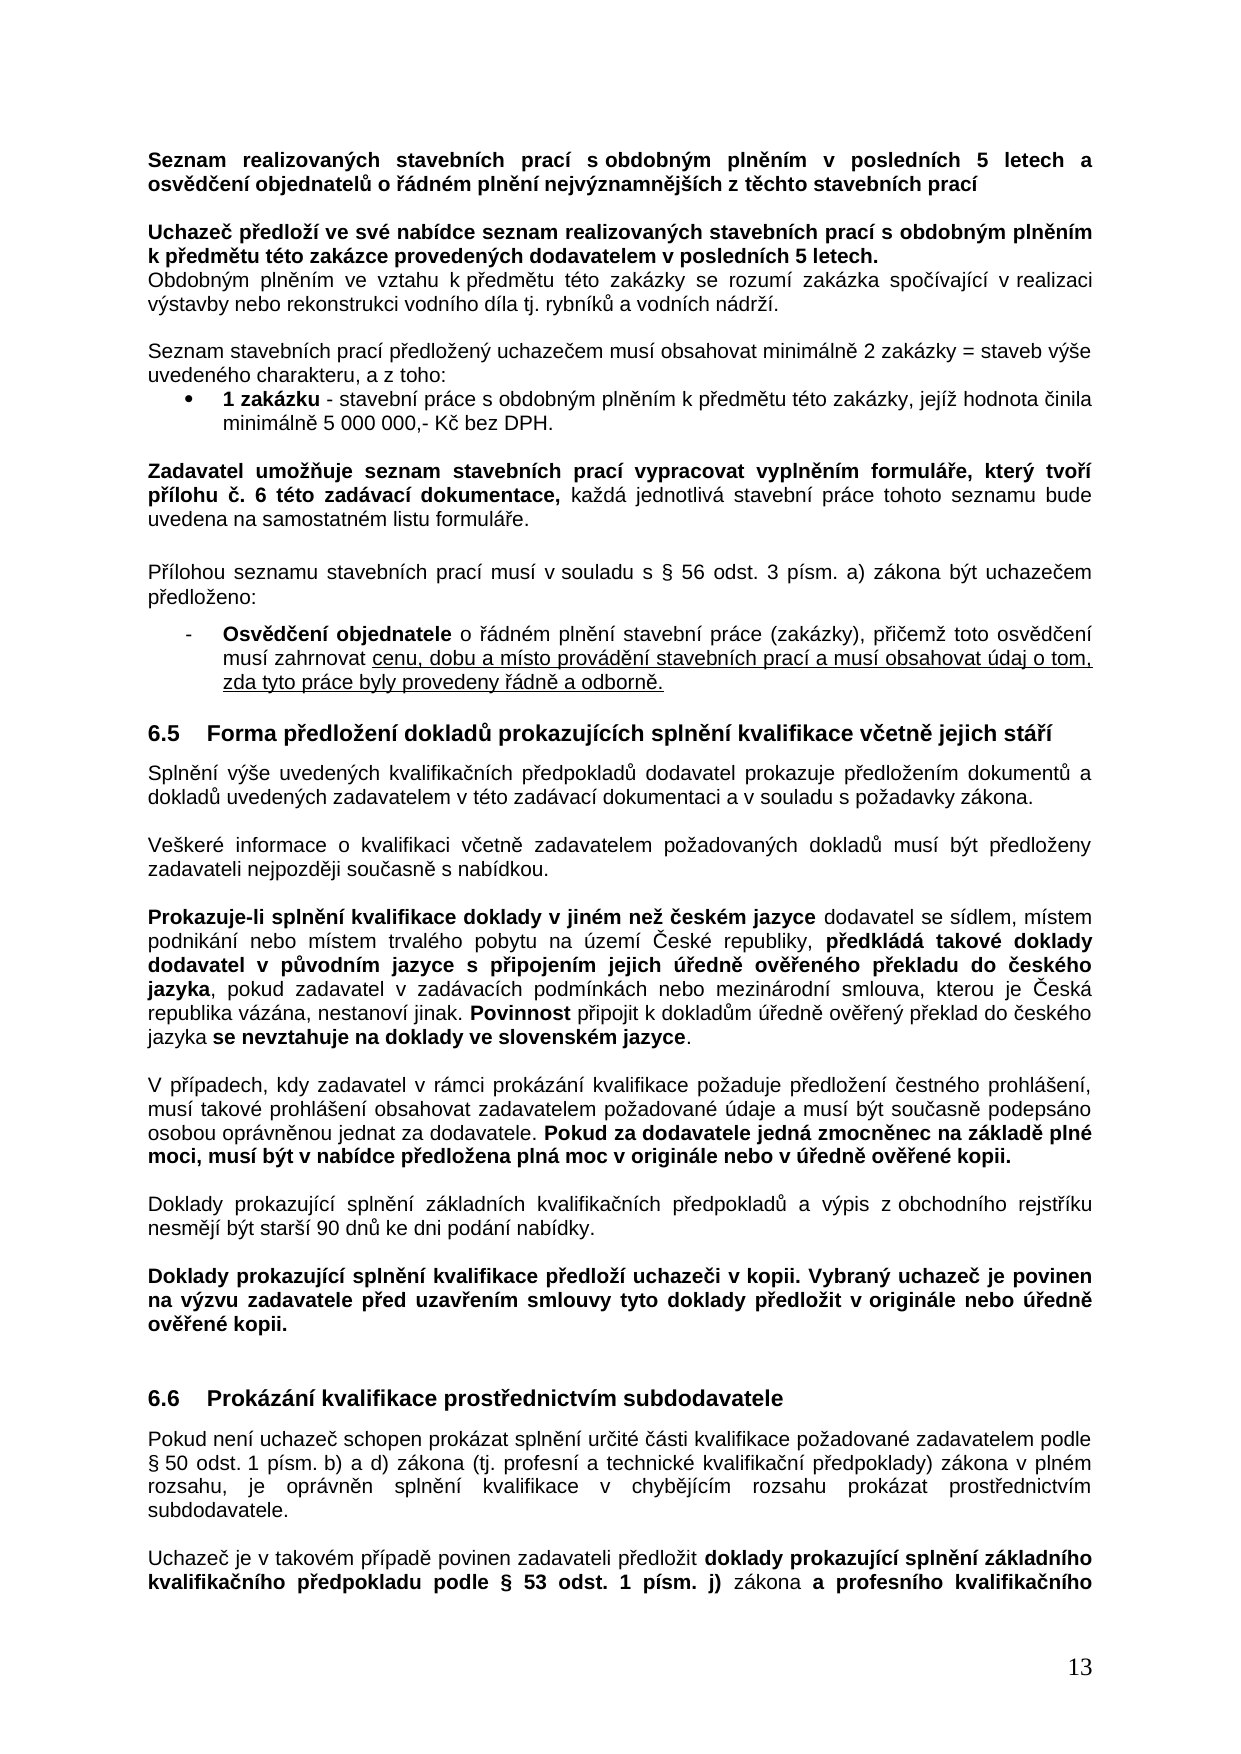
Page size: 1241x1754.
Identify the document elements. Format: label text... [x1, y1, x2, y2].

text Obdobným plněním ve vztahu k předmětu této zakázky se rozumí zakázka spočívající v realizaci výstavby nebo rekonstrukci vodního díla tj. rybníků a vodních nádrží. [148, 267, 1093, 315]
text V případech, kdy zadavatel v rámci prokázání kvalifikace požaduje předložení čestného prohlášení, musí takové prohlášení obsahovat zadavatelem požadované údaje a musí být současně podepsáno osobou oprávněnou jednat za dodavatele. Pokud za dodavatele jedná zmocněnec na základě plné moci, musí být v nabídce předložena plná moc v originále nebo v úředně ověřené kopii. [148, 1072, 1093, 1168]
text Seznam stavebních prací předložený uchazečem musí obsahovat minimálně 2 zakázky = staveb výše uvedeného charakteru, a z toho: [148, 339, 1093, 387]
subtitle Prokázání kvalifikace prostřednictvím subdodavatele [148, 1385, 1093, 1411]
text Seznam realizovaných stavebních prací s obdobným plněním v posledních 5 letech a osvědčení objednatelů o řádném plnění nejvýznamnějších z těchto stavebních prací [148, 148, 1093, 196]
subtitle Forma předložení dokladů prokazujících splnění kvalifikace včetně jejich stáří [148, 719, 1093, 746]
list Osvědčení objednatele o řádném plnění stavební práce (zakázky), přičemž toto osvědčení musí zahrnovat cenu, dobu a místo provádění stavebních prací a musí obsahovat údaj o tom, zda tyto práce byly provedeny řádně a odborně. [185, 621, 1093, 694]
list Doklady prokazující splnění základních kvalifikačních předpokladů a výpis z obchodního rejstříku nesmějí být starší 90 dnů ke dni podání nabídky. [148, 1192, 1093, 1240]
text Uchazeč předloží ve své nabídce seznam realizovaných stavebních prací s obdobným plněním k předmětu této zakázce provedených dodavatelem v posledních 5 letech. [148, 219, 1093, 267]
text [148, 1546, 1093, 1594]
text Přílohou seznamu stavebních prací musí v souladu s § 56 odst. 3 písm. a) zákona být uchazečem předloženo: [148, 560, 1093, 608]
text Veškeré informace o kvalifikaci včetně zadavatelem požadovaných dokladů musí být předloženy zadavateli nejpozději současně s nabídkou. [148, 833, 1093, 881]
list Zadavatel umožňuje seznam stavebních prací vypracovat vyplněním formuláře, který tvoří přílohu č. 6 této zadávací dokumentace, každá jednotlivá stavební práce tohoto seznamu bude uvedena na samostatném listu formuláře. [148, 459, 1093, 531]
text Pokud není uchazeč schopen prokázat splnění určité části kvalifikace požadované zadavatelem podle § 50 odst. 1 písm. b) a d) zákona (tj. profesní a technické kvalifikační předpoklady) zákona v plném rozsahu, je oprávněn splnění kvalifikace v chybějícím rozsahu prokázat prostřednictvím subdodavatele. [148, 1426, 1093, 1522]
list Splnění výše uvedených kvalifikačních předpokladů dodavatel prokazuje předložením dokumentů a dokladů uvedených zadavatelem v této zadávací dokumentaci a v souladu s požadavky zákona. [148, 761, 1093, 809]
text Prokazuje-li splnění kvalifikace doklady v jiném než českém jazyce dodavatel se sídlem, místem podnikání nebo místem trvalého pobytu na území České republiky, předkládá takové doklady dodavatel v původním jazyce s připojením jejich úředně ověřeného překladu do českého jazyka, pokud zadavatel v zadávacích podmínkách nebo mezinárodní smlouva, kterou je Česká republika vázána, nestanoví jinak. Povinnost připojit k dokladům úředně ověřený překlad do českého jazyka se nevztahuje na doklady ve slovenském jazyce. [148, 905, 1093, 1048]
list Doklady prokazující splnění kvalifikace předloží uchazeči v kopii. Vybraný uchazeč je povinen na výzvu zadavatele před uzavřením smlouvy tyto doklady předložit v originále nebo úředně ověřené kopii. [148, 1264, 1093, 1336]
list 1 zakázku - stavební práce s obdobným plněním k předmětu této zakázky, jejíž hodnota činila minimálně 5 000 000,- Kč bez DPH. [185, 387, 1093, 435]
